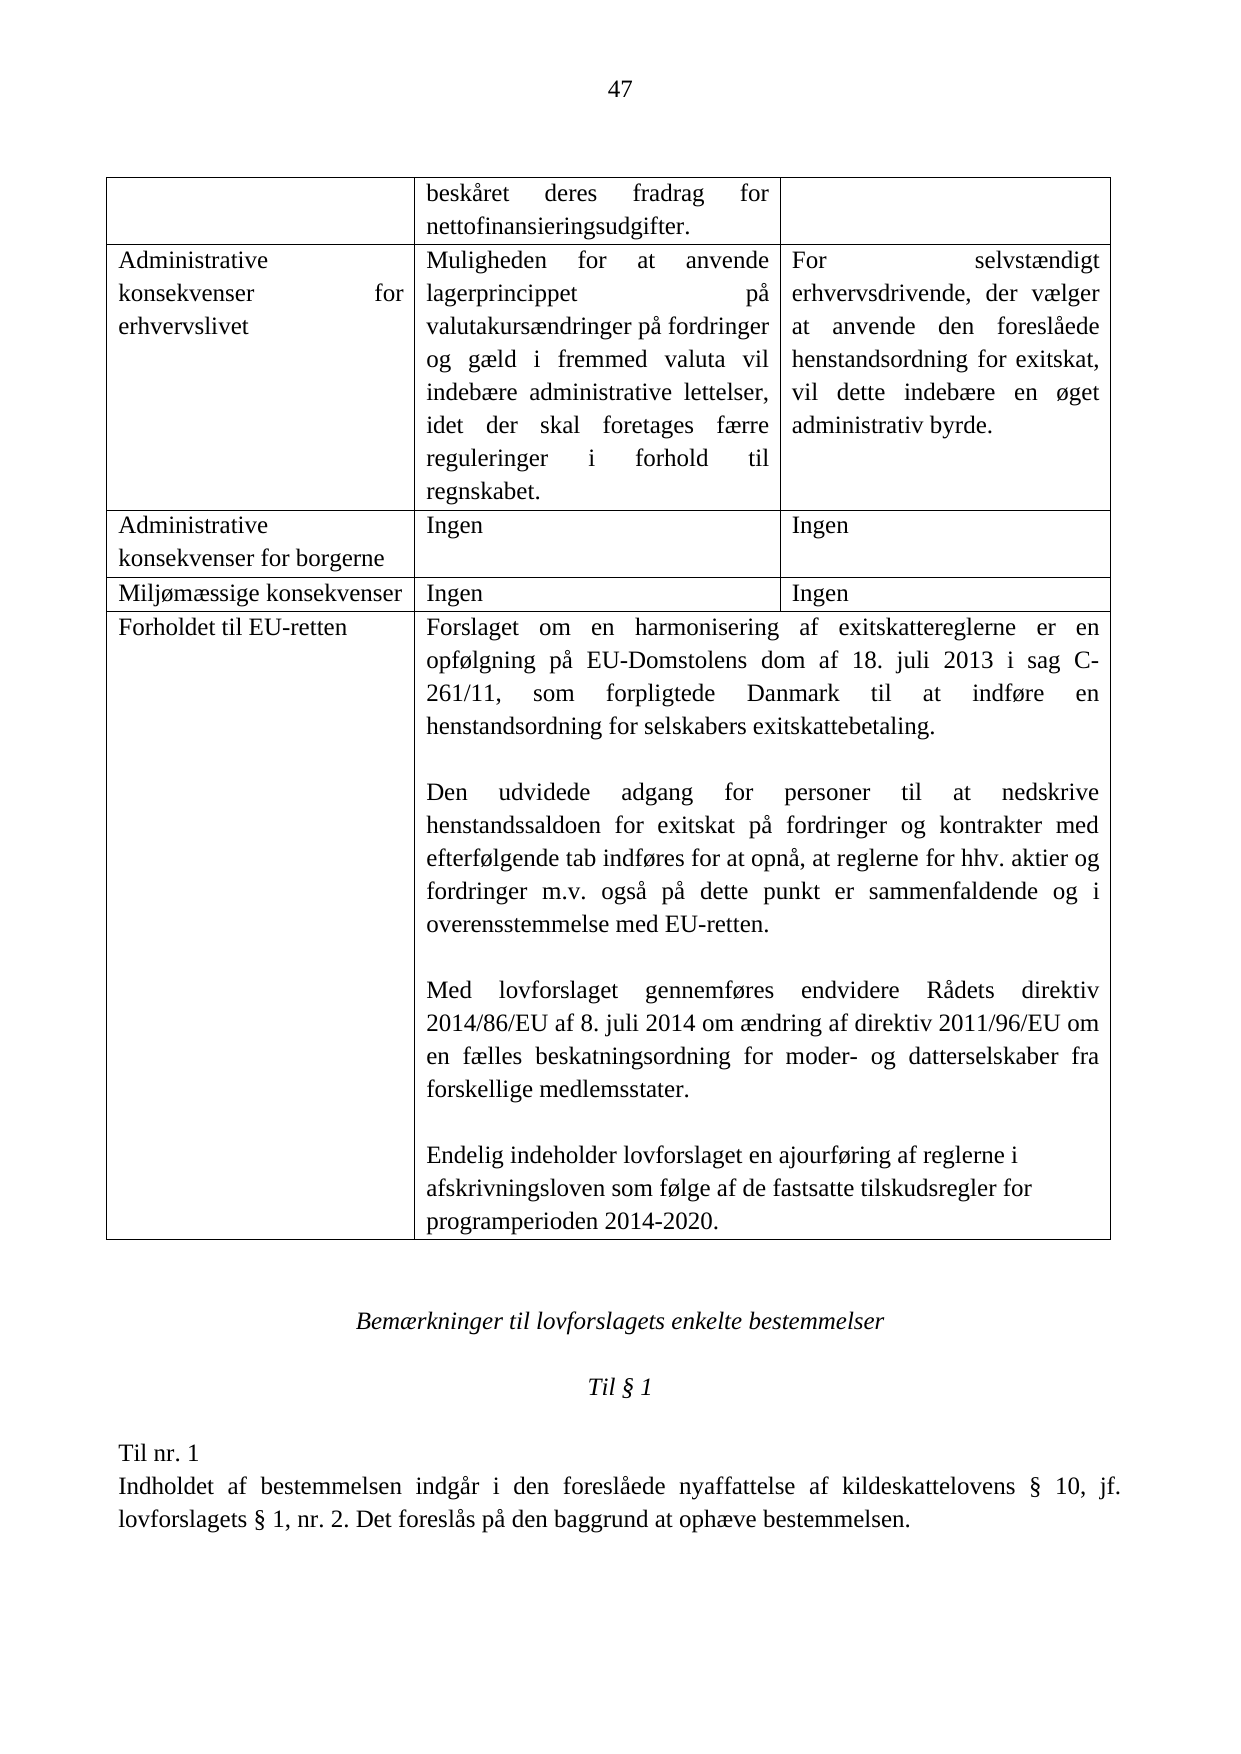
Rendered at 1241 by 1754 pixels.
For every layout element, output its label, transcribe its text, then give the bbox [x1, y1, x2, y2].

text Bemærkninger til lovforslagets enkelte bestemmelser [118, 1306, 1122, 1335]
table_cell Miljømæssige konsekvenser [107, 578, 414, 611]
table_cell Ingen [781, 578, 1110, 611]
table_cell Administrative konsekvenser for borgerne [107, 511, 414, 577]
table_cell Forholdet til EU-retten [107, 612, 414, 1239]
text Til § 1 [118, 1372, 1122, 1401]
table_cell Ingen [415, 578, 780, 611]
table_cell Forslaget om en harmonisering af exitskattereglerne er en opfølgning på EU-Domstolens dom af 18. juli 2013 i sag C-261/11, som forpligtede Danmark til at indføre en henstandsordning for selskabers exitskattebetaling. Den udvidede adgang for personer til at nedskrive henstandssaldoen for exitskat på fordringer og kontrakter med efterfølgende tab indføres for at opnå, at reglerne for hhv. aktier og fordringer m.v. også på dette punkt er sammenfaldende og i overensstemmelse med EU-retten. Med lovforslaget gennemføres endvidere Rådets direktiv 2014/86/EU af 8. juli 2014 om ændring af direktiv 2011/96/EU om en fælles beskatningsordning for moder- og datterselskaber fra forskellige medlemsstater. Endelig indeholder lovforslaget en ajourføring af reglerne i afskrivningsloven som følge af de fastsatte tilskudsregler for programperioden 2014-2020. [415, 612, 1110, 1239]
table_cell Muligheden for at anvende lagerprincippet på valutakursændringer på fordringer og gæld i fremmed valuta vil indebære administrative lettelser, idet der skal foretages færre reguleringer i forhold til regnskabet. [415, 245, 780, 509]
table_cell Ingen [415, 511, 780, 577]
table_cell Administrative konsekvenser for erhvervslivet [107, 245, 414, 509]
table_cell For selvstændigt erhvervsdrivende, der vælger at anvende den foreslåede henstandsordning for exitskat, vil dette indebære en øget administrativ byrde. [781, 245, 1110, 509]
text Til nr. 1 [118, 1438, 1122, 1467]
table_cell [107, 178, 414, 244]
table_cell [781, 178, 1110, 244]
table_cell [415, 178, 780, 244]
table_cell Ingen [781, 511, 1110, 577]
text Indholdet af bestemmelsen indgår i den foreslåede nyaffattelse af kildeskattelovens § 10, jf. lovforslagets § 1, nr. 2. Det foreslås på den baggrund at ophæve bestemmelsen. [118, 1471, 1122, 1533]
